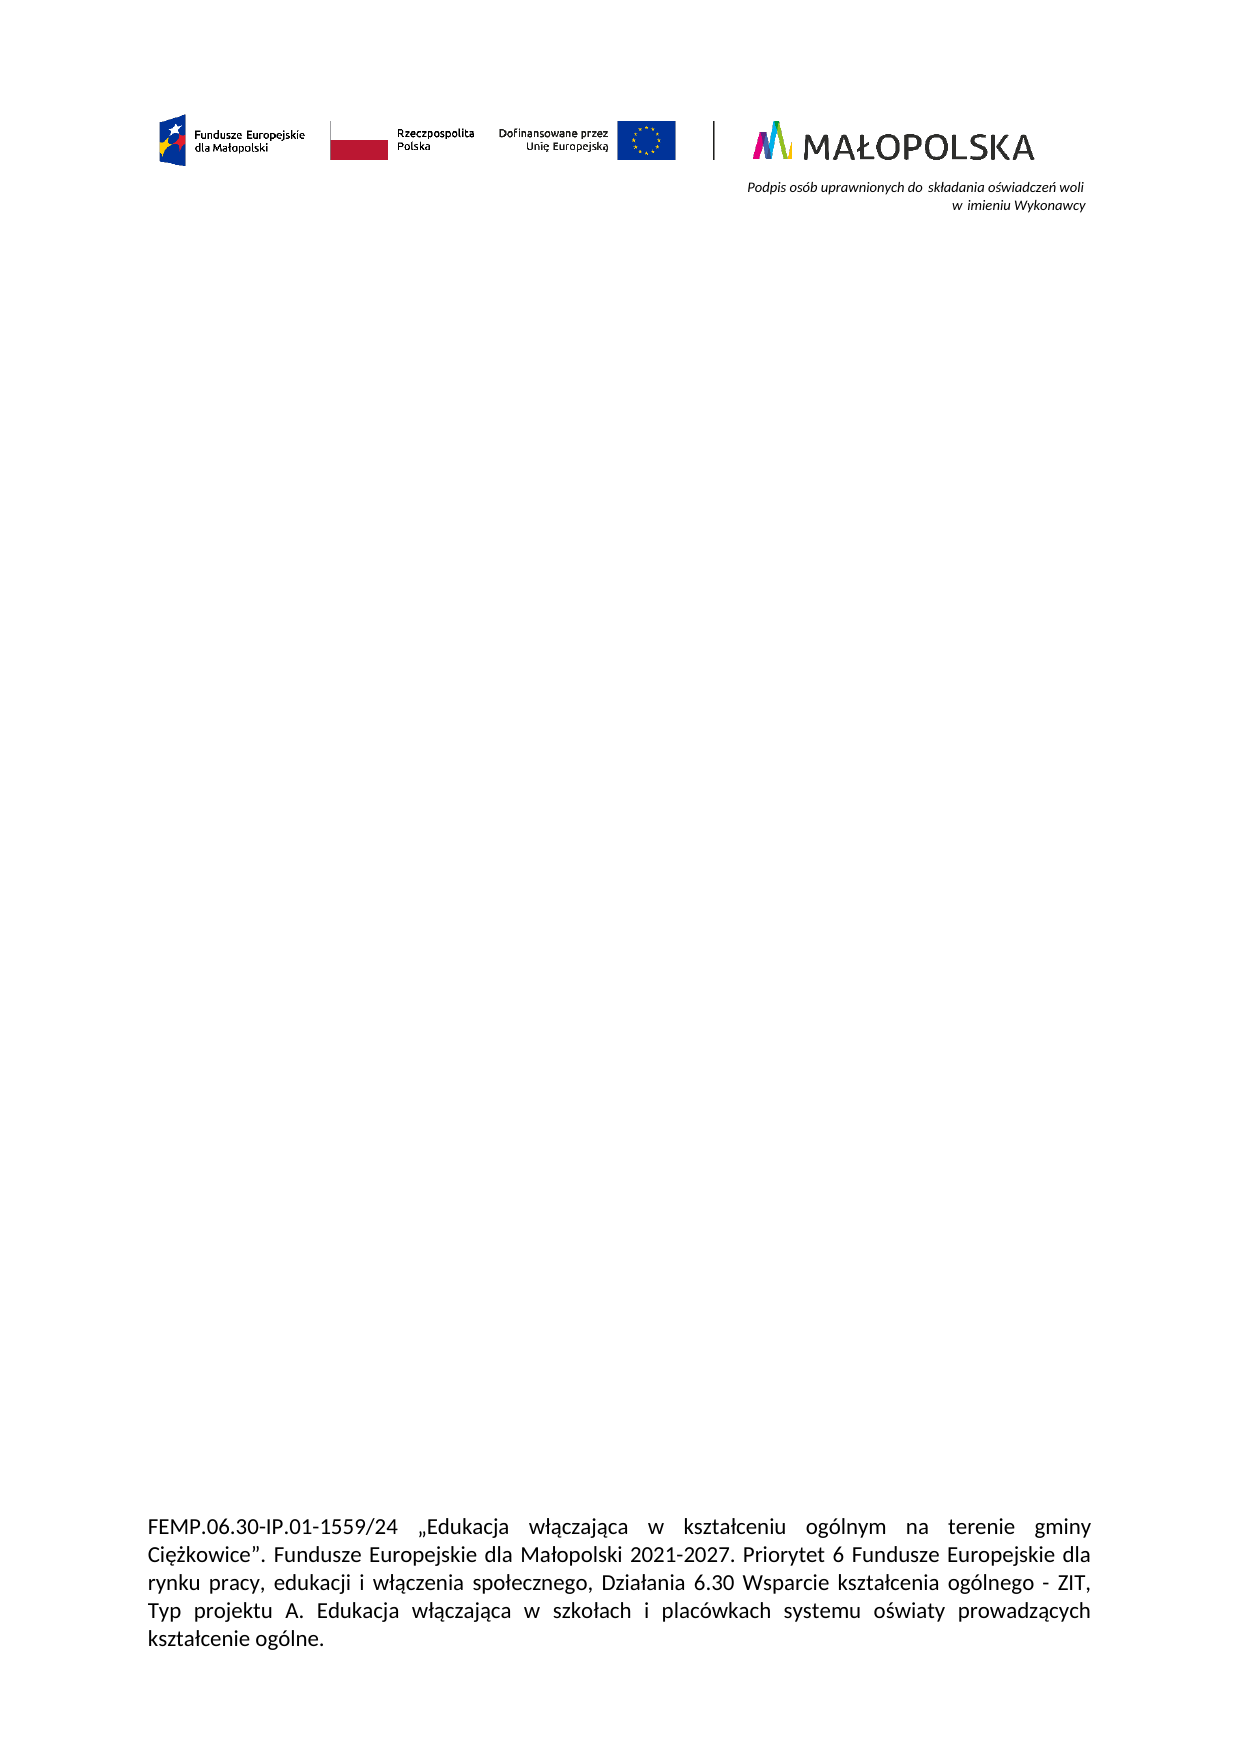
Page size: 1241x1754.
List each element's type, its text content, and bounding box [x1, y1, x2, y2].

text Podpis osób uprawnionych do składania oświadczeń woli w imieniu Wykonawcy Załącznik nr 2 [710, 148, 1085, 214]
picture [147, 101, 1048, 179]
